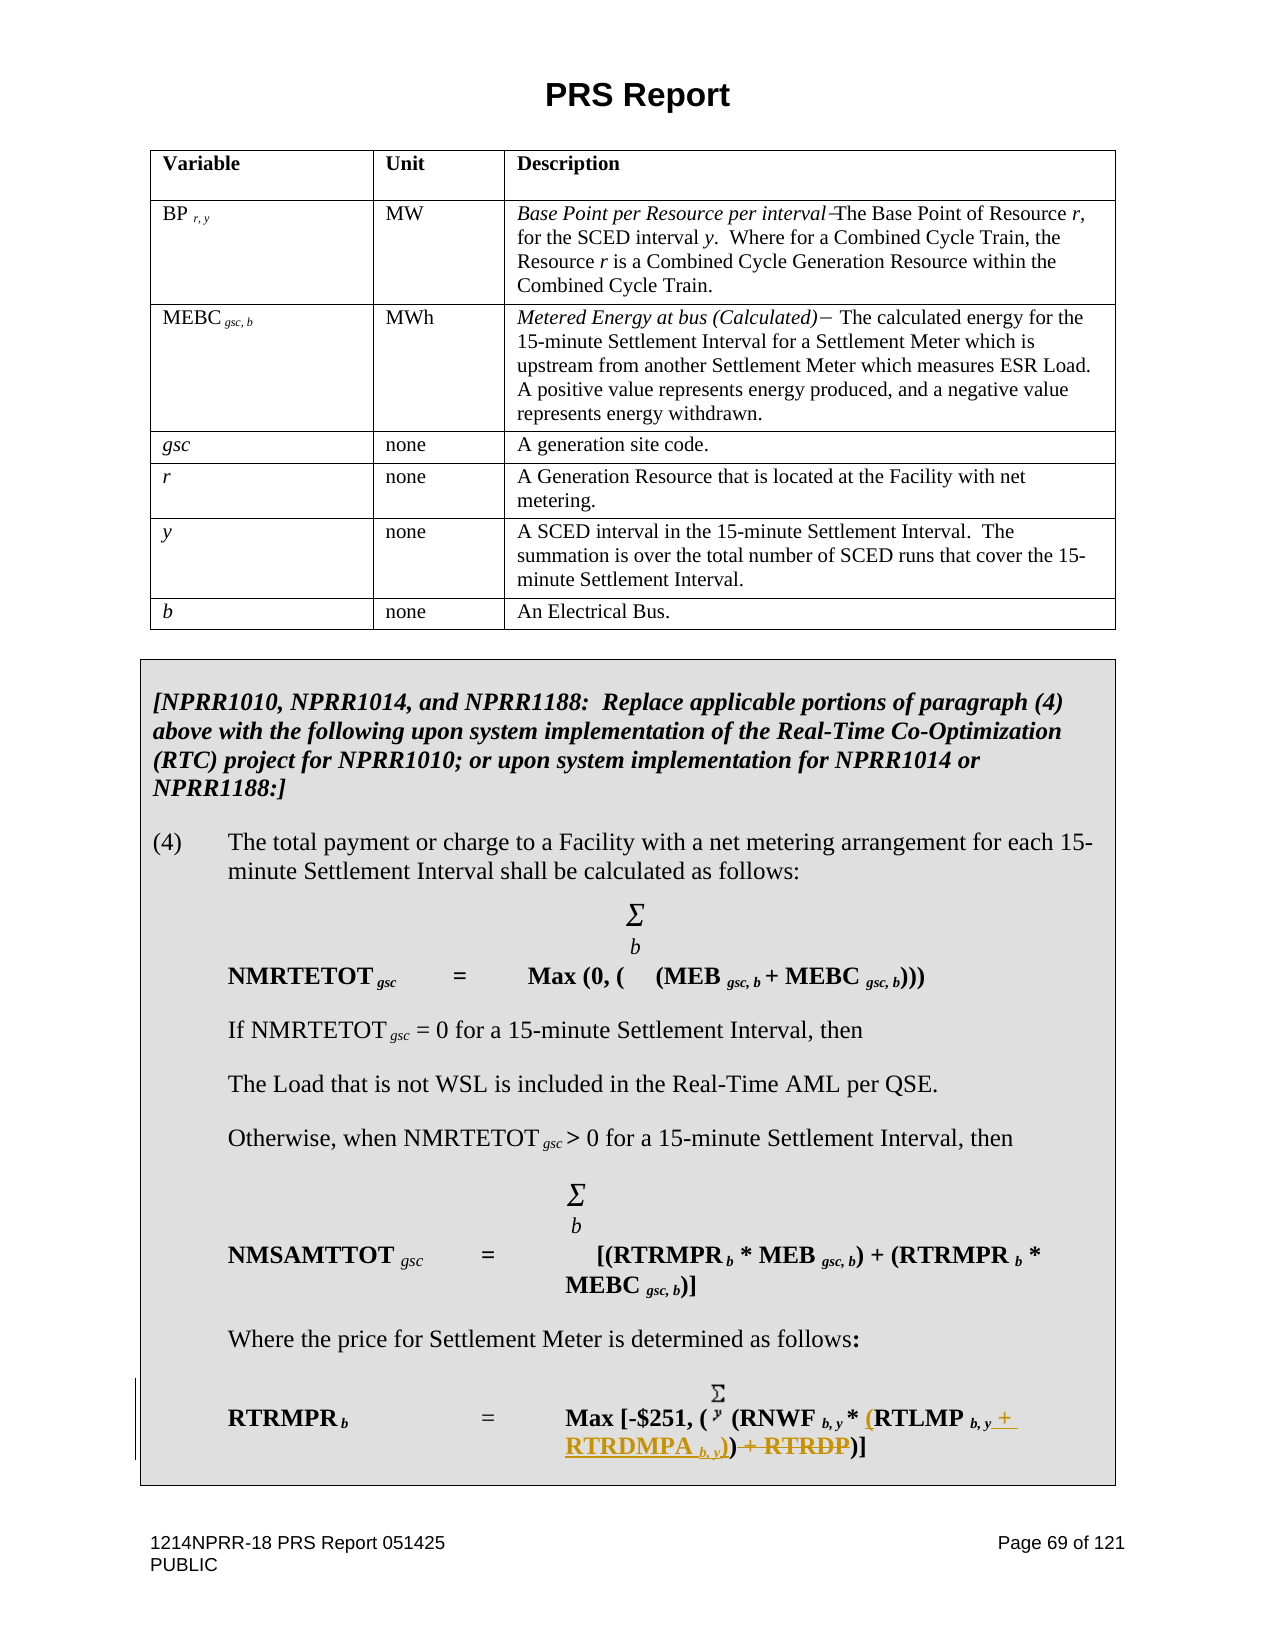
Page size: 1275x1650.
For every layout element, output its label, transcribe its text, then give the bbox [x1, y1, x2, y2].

table_cell y [151, 519, 373, 597]
table_cell gsc [151, 432, 373, 463]
table_cell A Generation Resource that is located at the Facility with net metering. [505, 464, 1115, 518]
table_cell Base Point per Resource per intervalThe Base Point of Resource r, for the SCED interval y. Where for a Combined Cycle Train, the Resource r is a Combined Cycle Generation Resource within the Combined Cycle Train. [505, 201, 1115, 304]
table_cell Metered Energy at bus (Calculated) The calculated energy for the 15-minute Settlement Interval for a Settlement Meter which is upstream from another Settlement Meter which measures ESR Load. A positive value represents energy produced, and a negative value represents energy withdrawn. [505, 305, 1115, 431]
table_cell MEBC gsc, b [151, 305, 373, 431]
table_cell An Electrical Bus. [505, 599, 1115, 629]
table_header Variable [151, 151, 373, 200]
table_cell r [151, 464, 373, 518]
table_cell MW [374, 201, 504, 304]
table_cell A generation site code. [505, 432, 1115, 463]
table_cell none [374, 599, 504, 629]
table_cell b [151, 599, 373, 629]
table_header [141, 660, 1115, 1485]
table_cell none [374, 432, 504, 463]
picture [707, 1377, 731, 1426]
table_cell MWh [374, 305, 504, 431]
table_cell none [374, 519, 504, 597]
table_cell none [374, 464, 504, 518]
table_header Unit [374, 151, 504, 200]
table_header Description [505, 151, 1115, 200]
table_cell BP r, y [151, 201, 373, 304]
table_cell A SCED interval in the 15-minute Settlement Interval. The summation is over the total number of SCED runs that cover the 15-minute Settlement Interval. [505, 519, 1115, 597]
